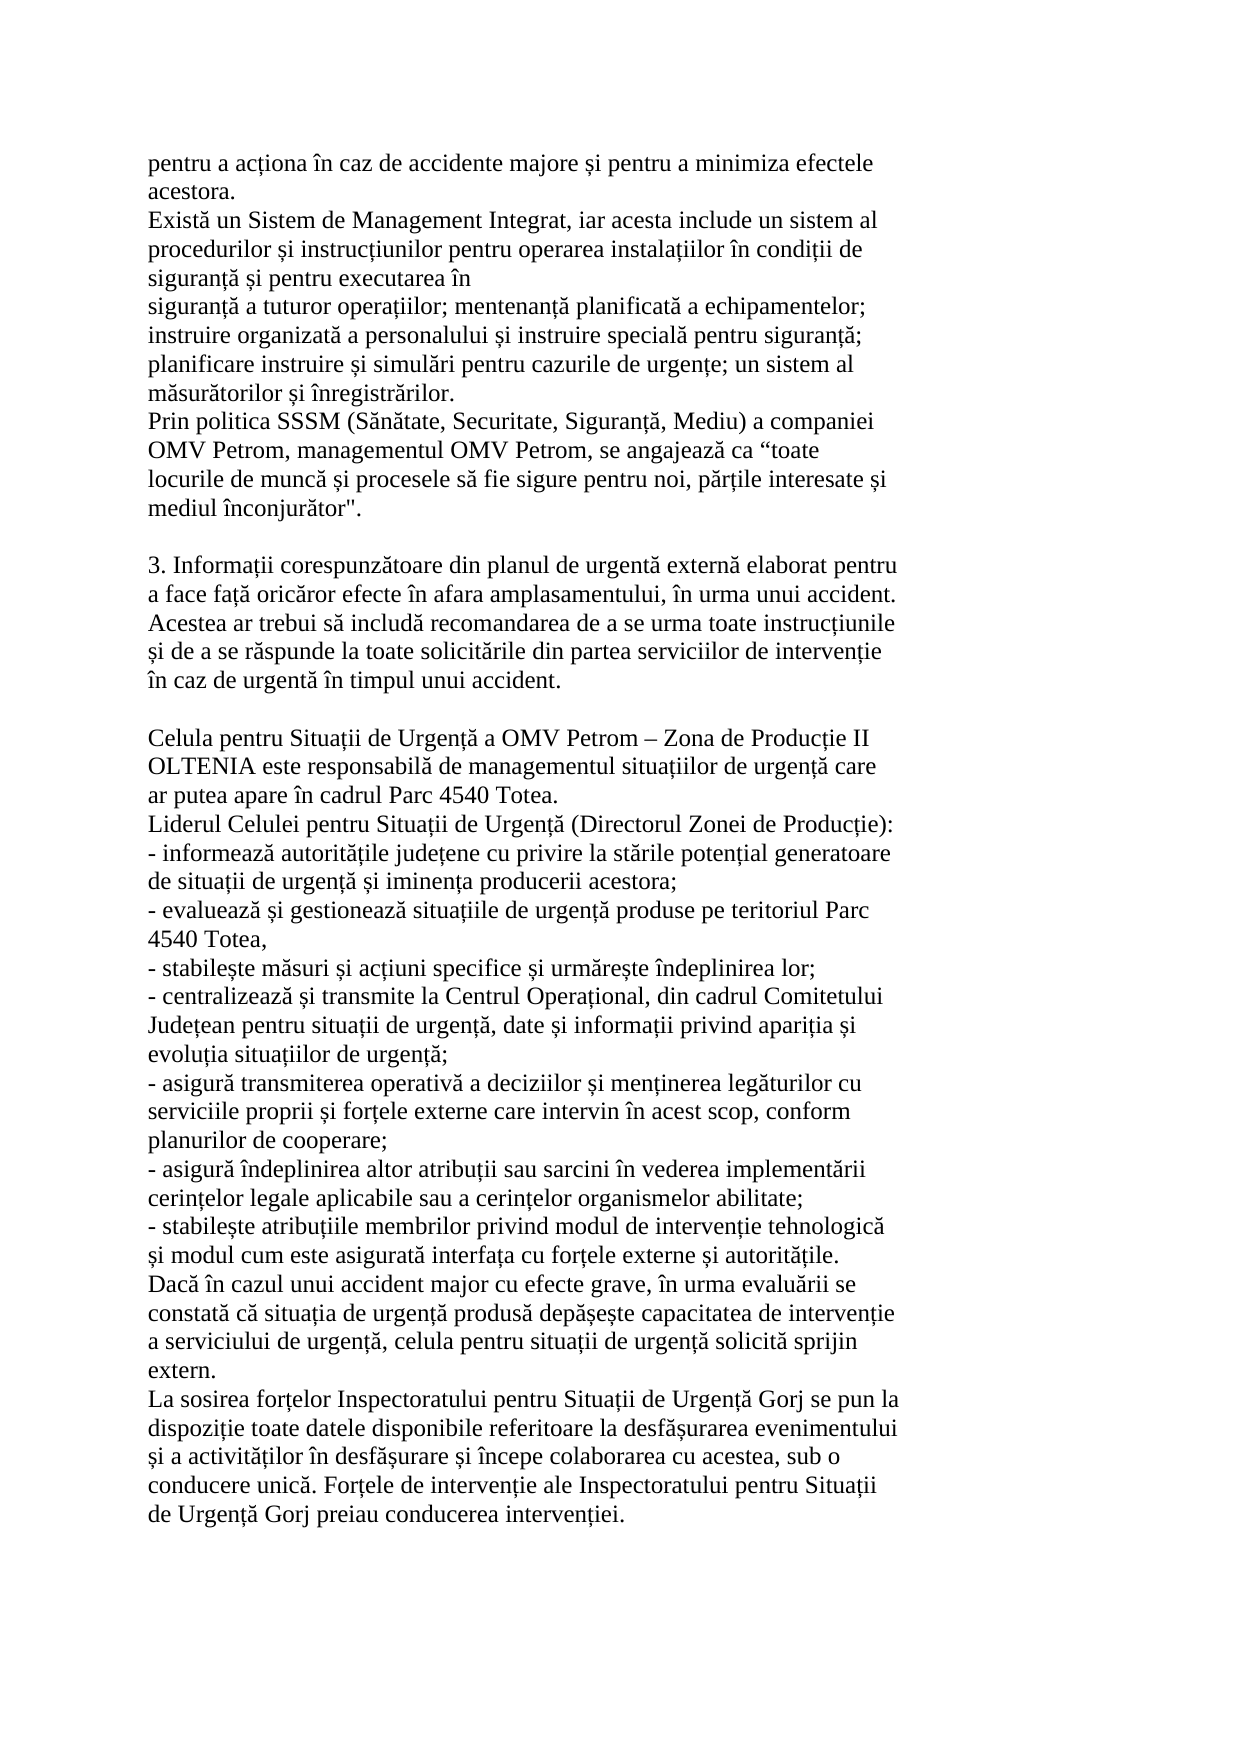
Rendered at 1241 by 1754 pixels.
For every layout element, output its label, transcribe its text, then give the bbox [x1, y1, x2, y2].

text - stabilește atribuțiile membrilor privind modul de intervenție tehnologică și modul cum este asigurată interfața cu forțele externe și autoritățile. [148, 1211, 901, 1269]
text - centralizează și transmite la Centrul Operațional, din cadrul Comitetului Județean pentru situații de urgență, date și informații privind apariția și evoluția situațiilor de urgență; [148, 981, 901, 1068]
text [148, 148, 901, 205]
text siguranță a tuturor operațiilor; mentenanță planificată a echipamentelor; instruire organizată a personalului și instruire specială pentru siguranță; planificare instruire și simulări pentru cazurile de urgențe; un sistem al măsurătorilor și înregistrărilor. [148, 291, 901, 406]
text - asigură transmiterea operativă a deciziilor și menținerea legăturilor cu serviciile proprii și forțele externe care intervin în acest scop, conform planurilor de cooperare; [148, 1068, 901, 1154]
text La sosirea forțelor Inspectoratului pentru Situații de Urgență Gorj se pun la dispoziție toate datele disponibile referitoare la desfășurarea evenimentului și a activităților în desfășurare și începe colaborarea cu acestea, sub o conducere unică. Forțele de intervenție ale Inspectoratului pentru Situații de Urgență Gorj preiau conducerea intervenției. [148, 1384, 901, 1528]
text - informează autoritățile județene cu privire la stările potențial generatoare de situații de urgență și iminența producerii acestora; [148, 838, 901, 895]
text - stabilește măsuri și acțiuni specifice și urmărește îndeplinirea lor; [148, 953, 901, 981]
text - asigură îndeplinirea altor atribuții sau sarcini în vederea implementării cerințelor legale aplicabile sau a cerințelor organismelor abilitate; [148, 1154, 901, 1211]
text Liderul Celulei pentru Situații de Urgență (Directorul Zonei de Producție): [148, 809, 901, 838]
text Există un Sistem de Management Integrat, iar acesta include un sistem al procedurilor și instrucțiunilor pentru operarea instalațiilor în condiții de siguranță și pentru executarea în [148, 205, 901, 291]
text Celula pentru Situații de Urgență a OMV Petrom – Zona de Producție II OLTENIA este responsabilă de managementul situațiilor de urgență care ar putea apare în cadrul Parc 4540 Totea. [148, 723, 901, 809]
text 3. Informații corespunzătoare din planul de urgentă externă elaborat pentru a face față oricăror efecte în afara amplasamentului, în urma unui accident. Acestea ar trebui să includă recomandarea de a se urma toate instrucțiunile și de a se răspunde la toate solicitările din partea serviciilor de intervenție în caz de urgentă în timpul unui accident. [148, 550, 901, 694]
text - evaluează și gestionează situațiile de urgență produse pe teritoriul Parc 4540 Totea, [148, 895, 901, 953]
text Dacă în cazul unui accident major cu efecte grave, în urma evaluării se constată că situația de urgență produsă depășește capacitatea de intervenție a serviciului de urgență, celula pentru situații de urgență solicită sprijin extern. [148, 1269, 901, 1384]
text Prin politica SSSM (Sănătate, Securitate, Siguranță, Mediu) a companiei OMV Petrom, managementul OMV Petrom, se angajează ca “toate locurile de muncă și procesele să fie sigure pentru noi, părțile interesate și mediul înconjurător". [148, 406, 901, 521]
